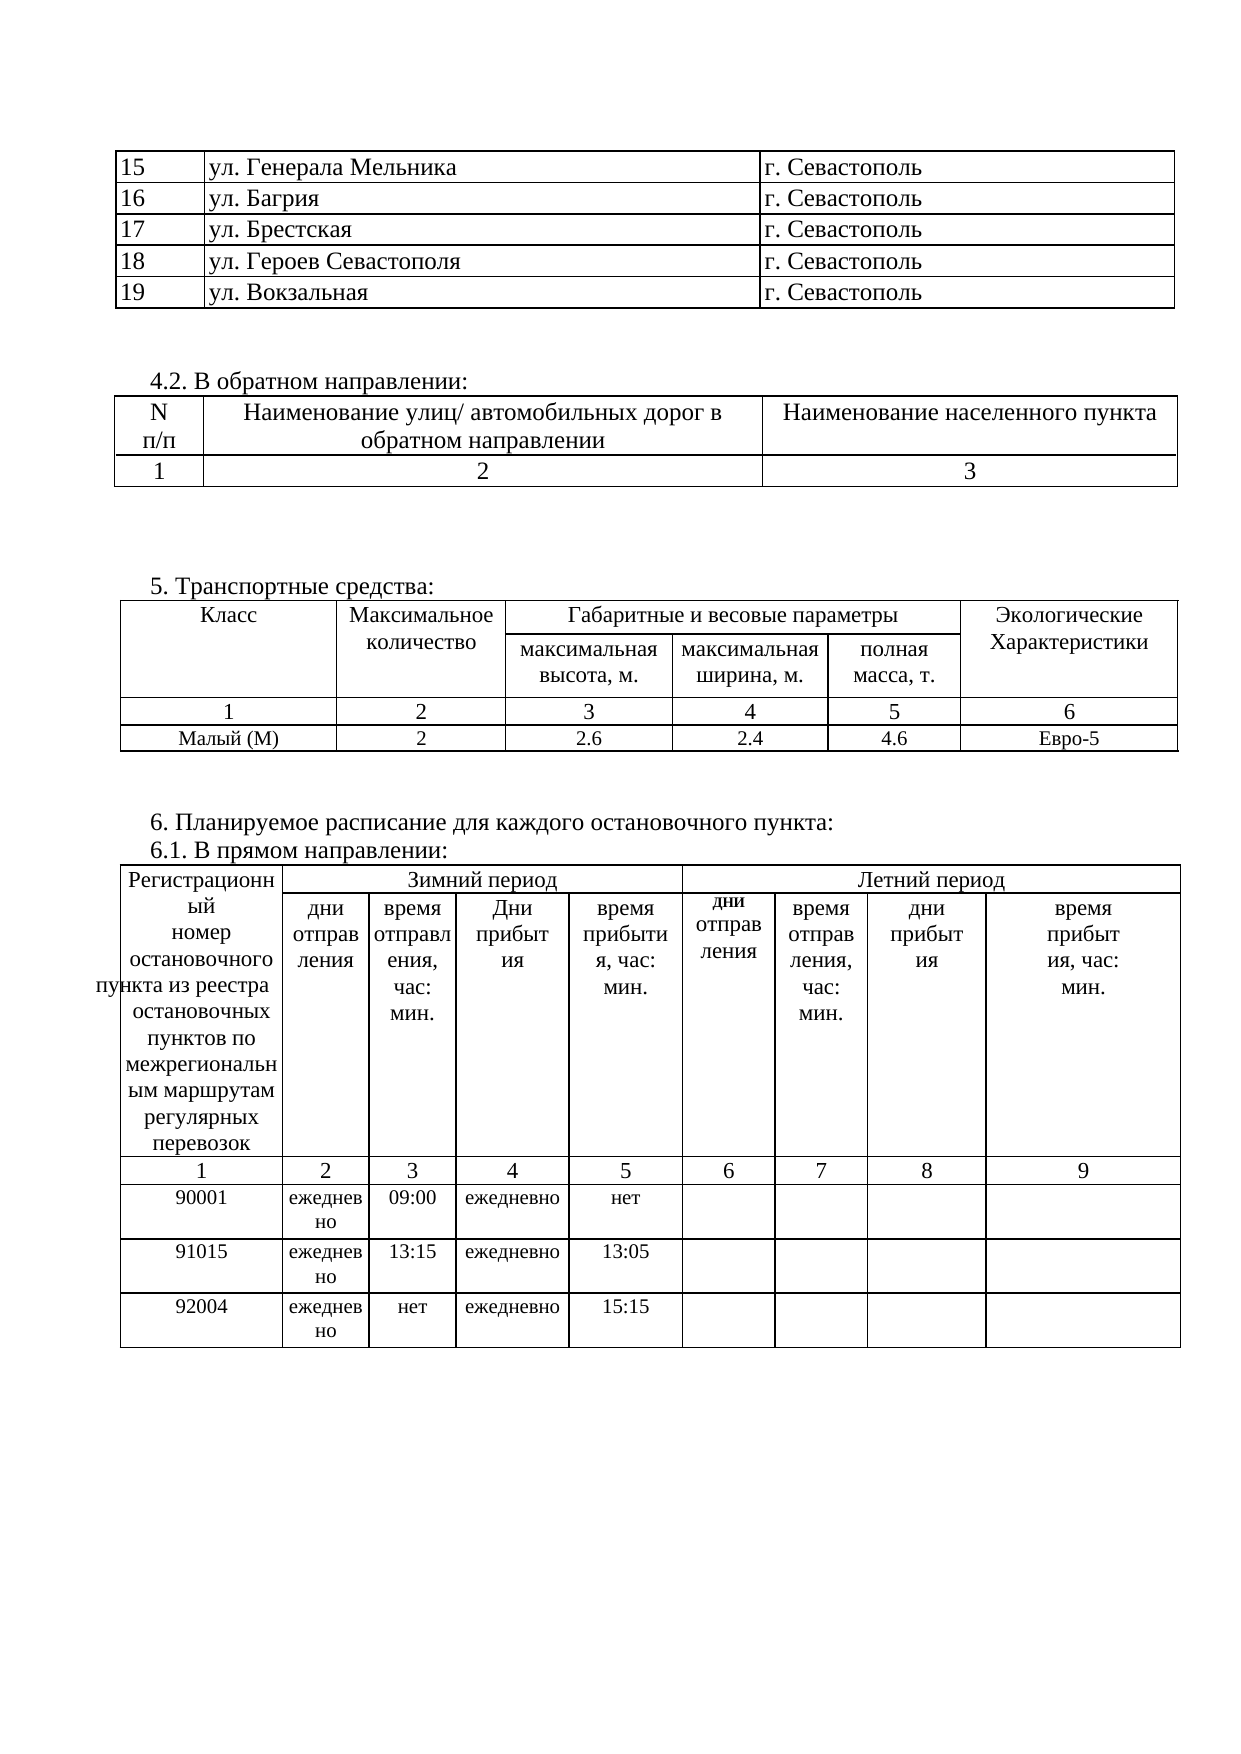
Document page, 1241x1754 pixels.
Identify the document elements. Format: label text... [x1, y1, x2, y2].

table_cell Малый (М) [121, 726, 336, 750]
table_cell 15 [117, 152, 204, 181]
table_cell время прибыт ия, час: мин. [987, 894, 1180, 1156]
table_cell нет [370, 1294, 455, 1347]
table_header Зимний период [283, 866, 682, 892]
table_cell 6 [683, 1157, 774, 1183]
text 6.1. В прямом направлении: [150, 835, 1090, 864]
table_cell ДНИ отправ ления [683, 894, 774, 1156]
table_cell 6 [961, 698, 1177, 724]
table_cell 4 [673, 698, 827, 724]
table_cell 5 [570, 1157, 682, 1183]
table_cell [776, 1185, 867, 1238]
table_cell 4 [457, 1157, 568, 1183]
table_cell 2.6 [506, 726, 672, 750]
table_cell 15:15 [570, 1294, 682, 1347]
table_cell ежедневно [457, 1240, 568, 1292]
table_cell 13:05 [570, 1240, 682, 1292]
table_header Класс [121, 601, 336, 696]
table_cell дни прибыт ия [868, 894, 985, 1156]
table_cell 13:15 [370, 1240, 455, 1292]
table_cell 1 [121, 1157, 282, 1183]
table_cell дни отправ ления [283, 894, 368, 1156]
table_cell г. Севастополь [761, 152, 1174, 181]
table_cell 2.4 [673, 726, 827, 750]
table_cell 92004 [121, 1294, 282, 1347]
table_cell 7 [776, 1157, 867, 1183]
table_cell время отправл ения, час: мин. [370, 894, 455, 1156]
table_cell максимальная ширина, м. [673, 635, 827, 696]
table_cell [868, 1240, 985, 1292]
table_cell ул. Генерала Мельника [205, 152, 759, 181]
table_cell 5 [829, 698, 960, 724]
table_cell 8 [868, 1157, 985, 1183]
table_cell 2 [204, 456, 762, 486]
table_cell 91015 [121, 1240, 282, 1292]
text 4.2. В обратном направлении: [150, 366, 1090, 395]
table_cell [683, 1185, 774, 1238]
table_cell [987, 1294, 1180, 1347]
table_cell Дни прибыт ия [457, 894, 568, 1156]
table_cell ежедневно [457, 1294, 568, 1347]
table_cell 2 [337, 698, 505, 724]
table_cell ежедневно [283, 1240, 368, 1292]
table_cell максимальная высота, м. [506, 635, 672, 696]
table_cell ул. Брестская [205, 215, 759, 244]
table_cell [683, 1240, 774, 1292]
table_cell ул. Героев Севастополя [205, 246, 759, 276]
table_cell 18 [117, 246, 204, 276]
table_cell 17 [117, 215, 204, 244]
table_cell время отправ ления, час: мин. [776, 894, 867, 1156]
table_cell ежедневно [283, 1294, 368, 1347]
table_header N п/п [115, 397, 203, 454]
table_header Максимальное количество [337, 601, 505, 696]
table_cell 9 [987, 1157, 1180, 1183]
table_cell [987, 1240, 1180, 1292]
table_cell 90001 [121, 1185, 282, 1238]
table_cell ежедневно [457, 1185, 568, 1238]
table_cell [683, 1294, 774, 1347]
table_cell ежедневно [283, 1185, 368, 1238]
table_header Наименование населенного пункта [763, 397, 1177, 454]
table_cell 09:00 [370, 1185, 455, 1238]
table_cell [868, 1185, 985, 1238]
table_cell 19 [117, 277, 204, 307]
table_cell [776, 1240, 867, 1292]
table_cell 1 [121, 698, 336, 724]
table_cell 3 [370, 1157, 455, 1183]
table_header Регистрационный номер остановочного пункта из реестра остановочных пунктов по межрегиональным маршрутам регулярных перевозок [121, 866, 282, 1156]
table_cell г. Севастополь [761, 215, 1174, 244]
table_cell 1 [115, 455, 203, 486]
table_cell Евро-5 [961, 726, 1177, 750]
text 5. Транспортные средства: [150, 571, 1090, 600]
table_cell г. Севастополь [761, 246, 1174, 276]
table_cell ул. Багрия [205, 183, 759, 213]
table_cell 2 [283, 1157, 368, 1183]
table_cell [987, 1185, 1180, 1238]
table_cell 3 [763, 454, 1177, 486]
table_cell 4.6 [829, 726, 960, 750]
table_header Габаритные и весовые параметры [506, 601, 960, 633]
table_cell 16 [117, 183, 204, 213]
table_header Наименование улиц/ автомобильных дорог в обратном направлении [204, 397, 762, 454]
table_cell время прибыти я, час: мин. [570, 894, 682, 1156]
table_cell полная масса, т. [829, 635, 960, 696]
table_cell г. Севастополь [761, 183, 1174, 213]
table_header Летний период [683, 866, 1180, 892]
table_cell 2 [337, 726, 505, 750]
table_cell [776, 1294, 867, 1347]
table_cell нет [570, 1185, 682, 1238]
table_cell 3 [506, 698, 672, 724]
table_cell ул. Вокзальная [205, 277, 759, 307]
text 6. Планируемое расписание для каждого остановочного пункта: [150, 807, 1090, 835]
table_cell [868, 1294, 985, 1347]
table_header Экологические Характеристики [961, 601, 1177, 696]
table_cell г. Севастополь [761, 277, 1174, 307]
